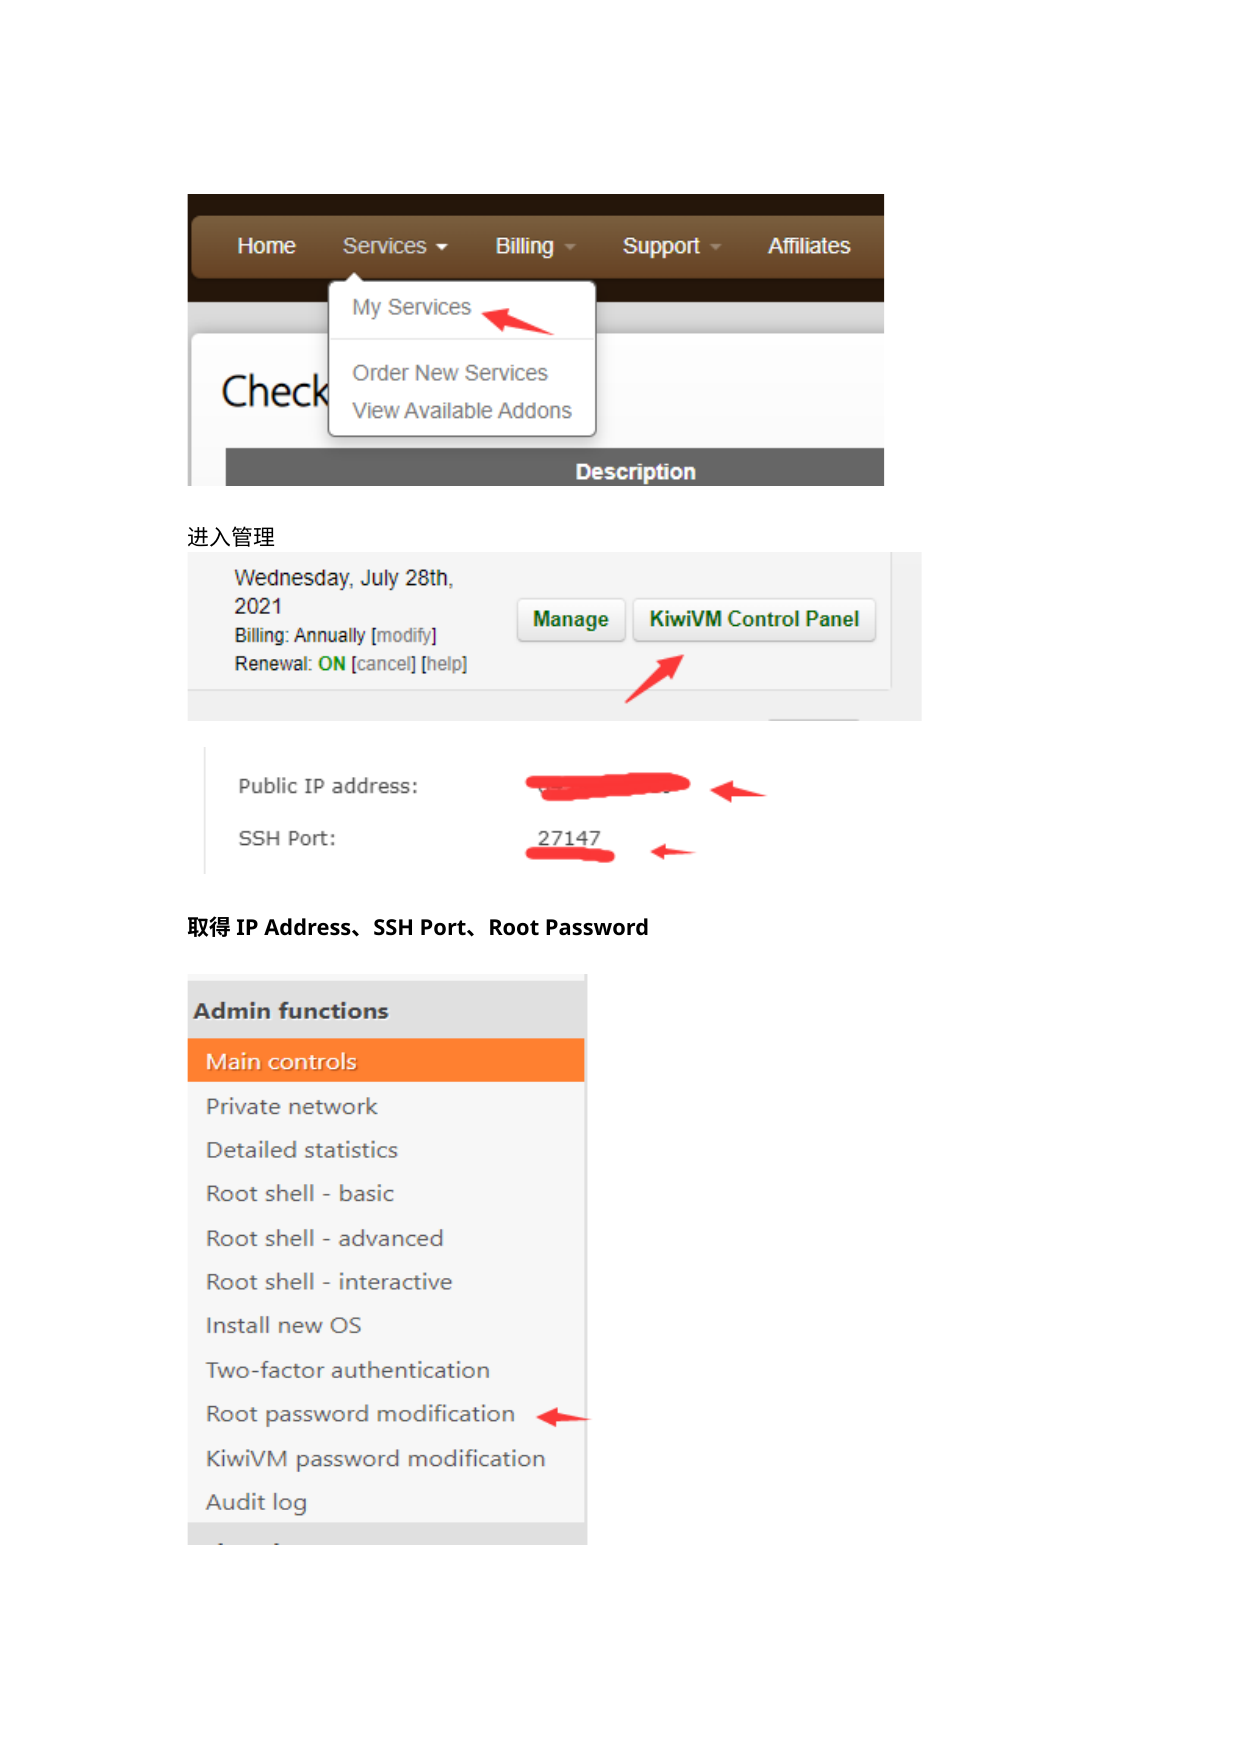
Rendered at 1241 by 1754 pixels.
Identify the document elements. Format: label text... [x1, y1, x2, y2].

picture [187, 552, 922, 721]
picture [187, 974, 619, 1545]
text 进入管理 [187, 519, 1053, 552]
picture [187, 194, 885, 486]
picture [187, 747, 810, 874]
text 取得 IP Address、SSH Port、Root Password [187, 909, 1053, 942]
